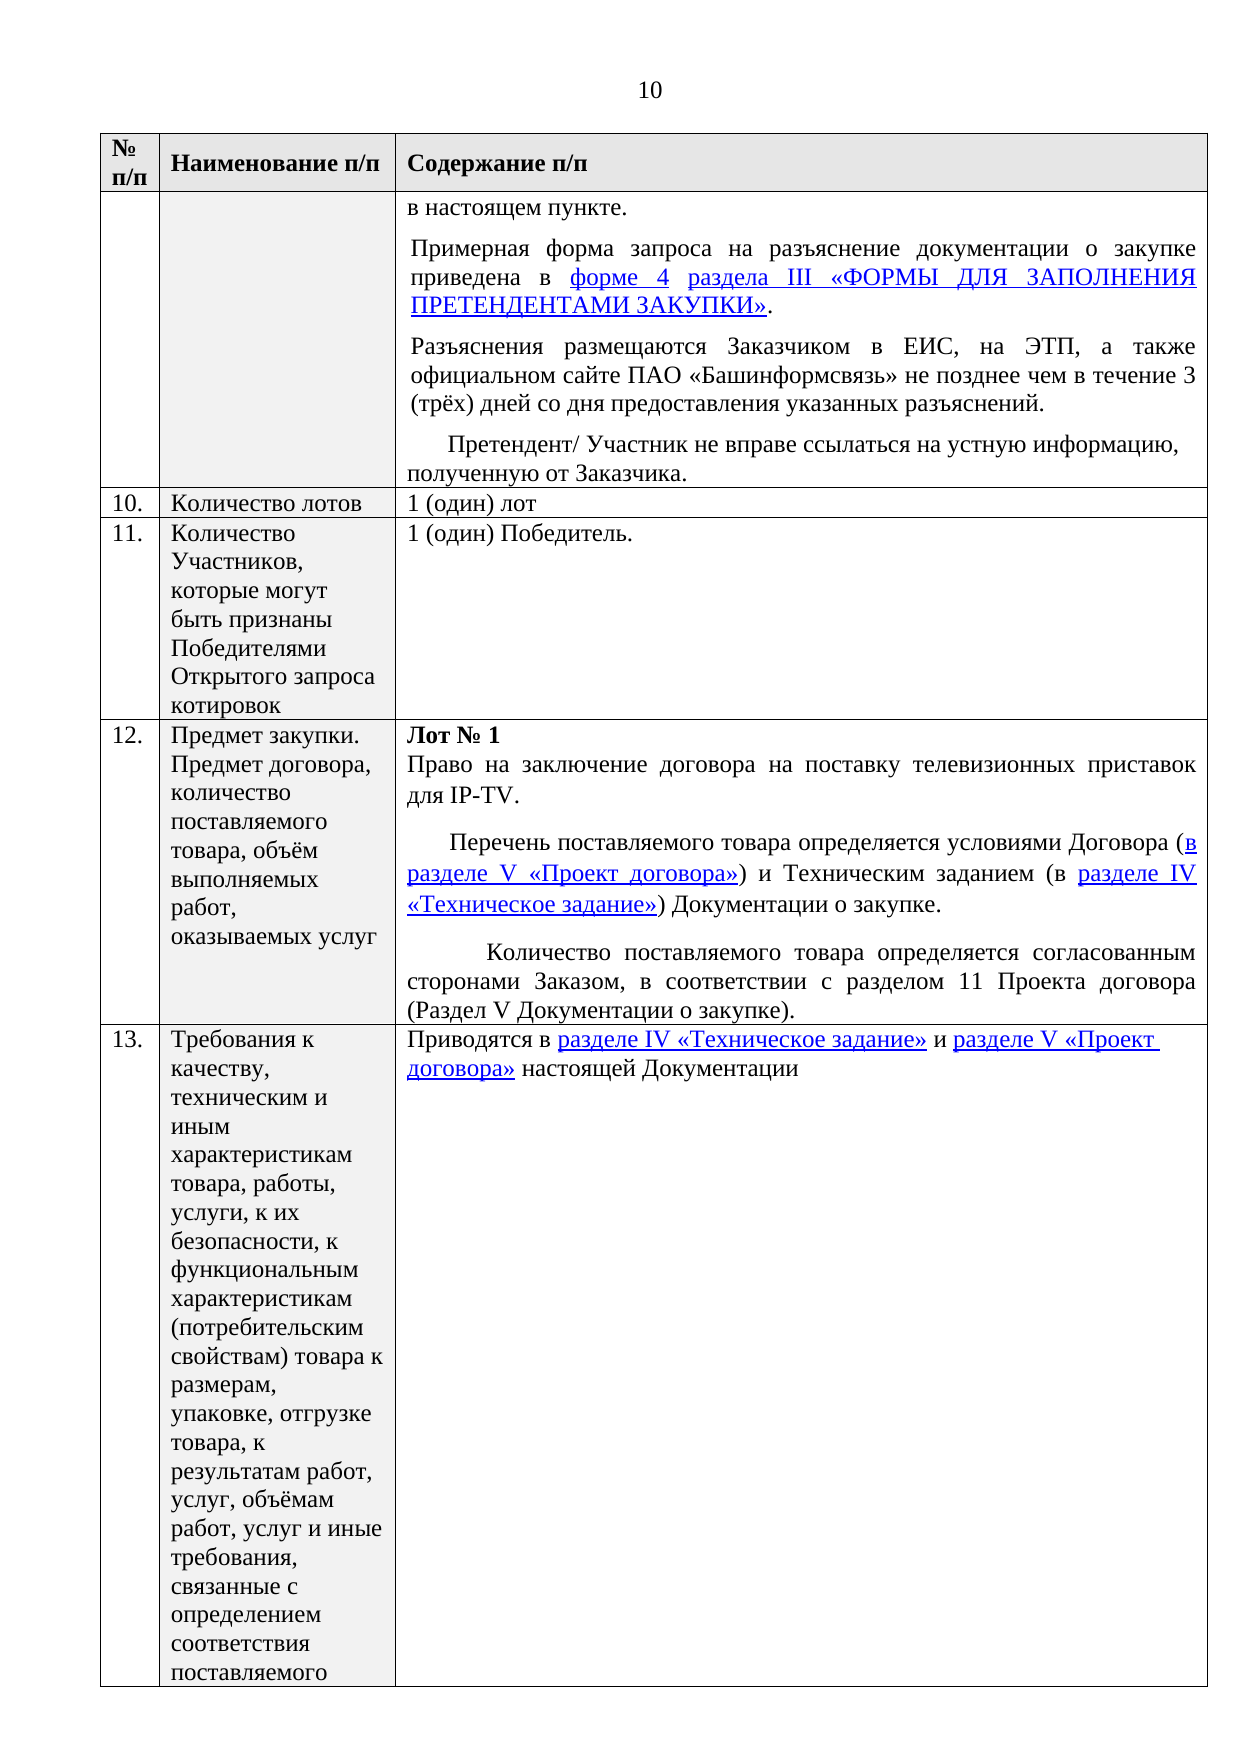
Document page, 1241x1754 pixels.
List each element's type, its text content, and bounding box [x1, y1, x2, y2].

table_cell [396, 1025, 1207, 1686]
table_cell Лот № 1 Право на заключение договора на поставку телевизионных приставок для IP-TV. Перечень поставляемого товара определяется условиями Договора (в разделе V «Проект договора») и Техническим заданием (в разделе IV «Техническое задание») Документации о закупке. Количество поставляемого товара определяется согласованным сторонами Заказом, в соответствии с разделом 11 Проекта договора (Раздел V Документации о закупке). [396, 720, 1207, 1023]
table_cell [101, 192, 159, 487]
table_cell [101, 518, 159, 719]
table_cell 1 (один) лот [396, 488, 1207, 517]
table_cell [160, 192, 395, 487]
table_cell [101, 720, 159, 1023]
table_cell Количество Участников, которые могут быть признаны Победителями Открытого запроса котировок [160, 518, 395, 719]
table_header № п/п [101, 134, 159, 191]
table_header Содержание п/п [396, 134, 1207, 191]
table_cell [101, 488, 159, 517]
table_cell Предмет закупки. Предмет договора, количество поставляемого товара, объём выполняемых работ, оказываемых услуг [160, 720, 395, 1023]
table_cell Количество лотов [160, 488, 395, 517]
table_header Наименование п/п [160, 134, 395, 191]
table_cell 1 (один) Победитель. [396, 518, 1207, 719]
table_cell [396, 192, 1207, 487]
table_cell [101, 1025, 159, 1686]
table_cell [160, 1025, 395, 1686]
